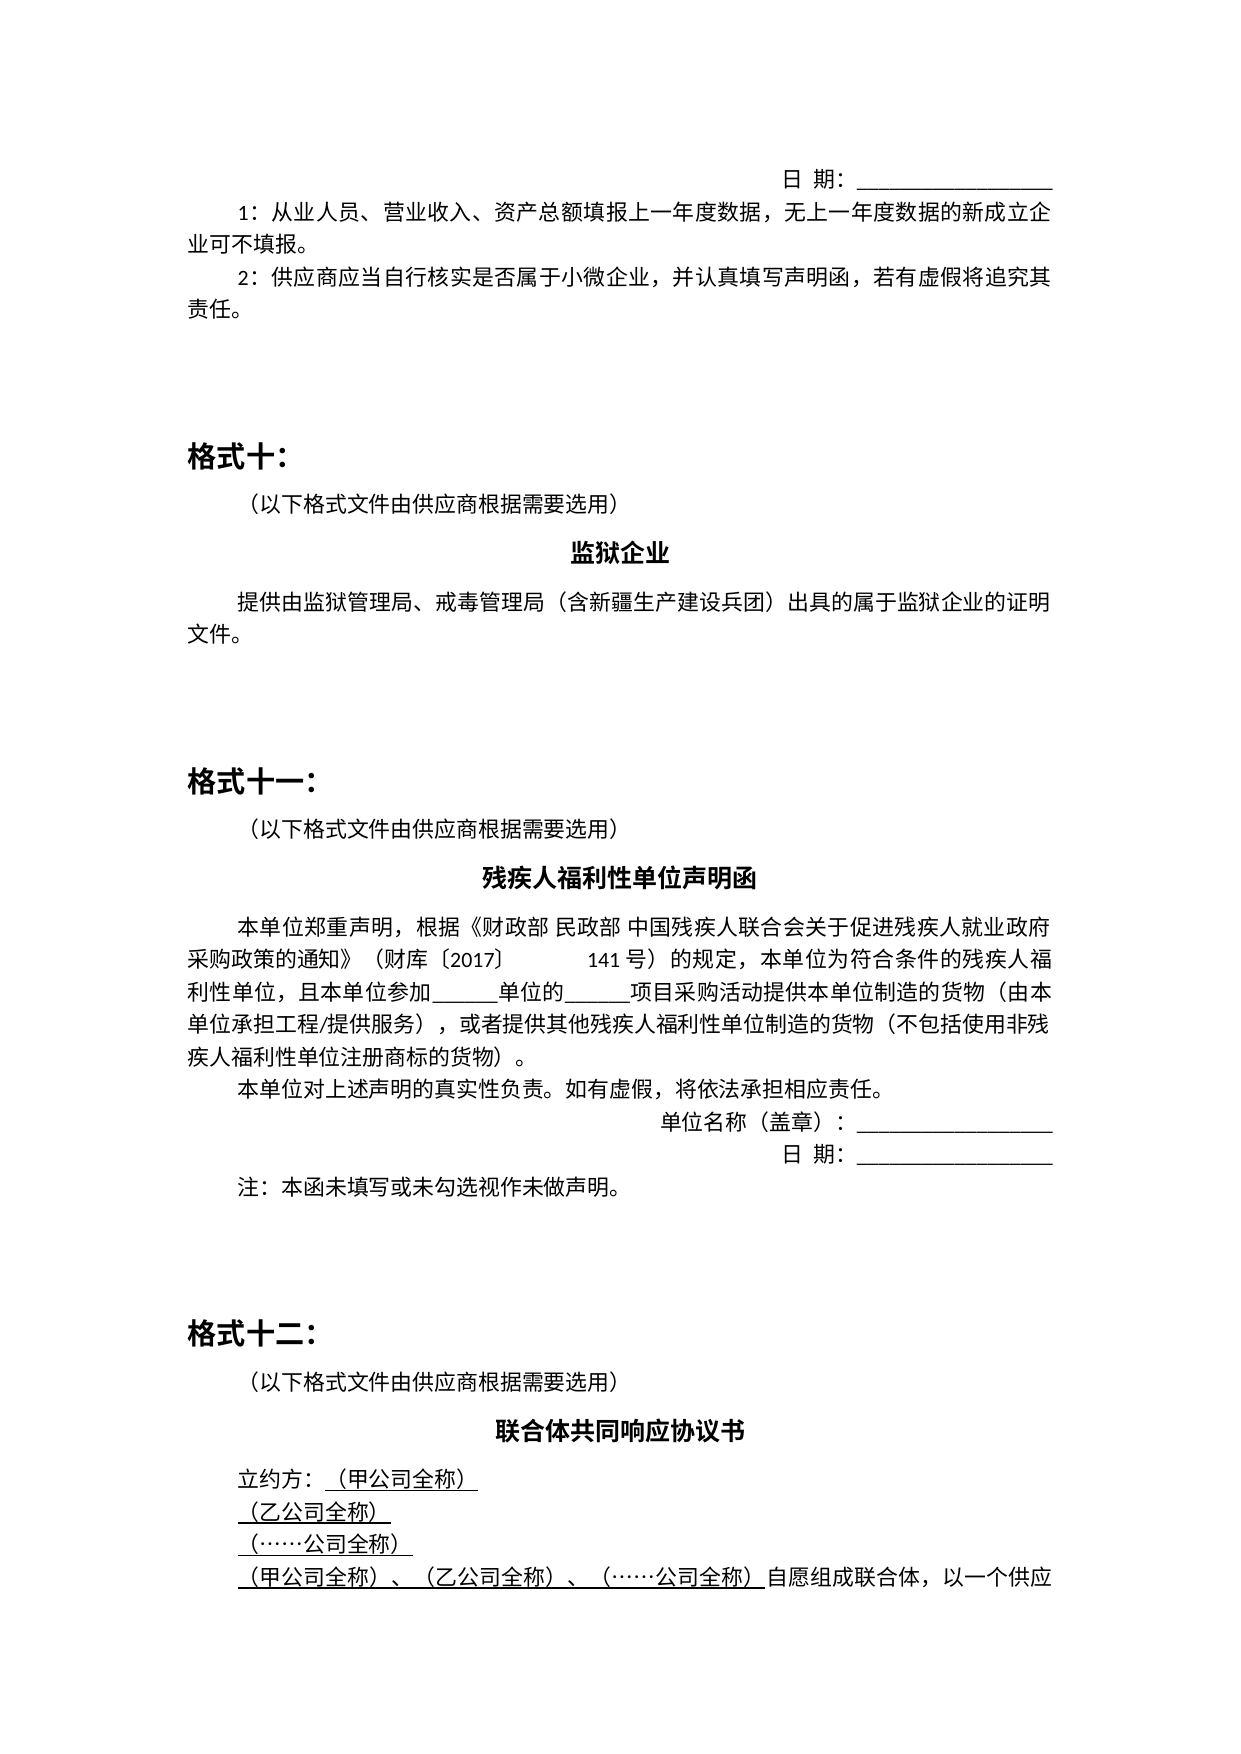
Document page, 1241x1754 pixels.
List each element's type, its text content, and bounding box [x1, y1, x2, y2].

text （乙公司全称） [187, 1494, 1053, 1527]
text 2：供应商应当自行核实是否属于小微企业，并认真填写声明函，若有虚假将追究其责任。 [187, 259, 1053, 324]
text 残疾人福利性单位声明函 [187, 844, 1053, 909]
text 监狱企业 [187, 519, 1053, 584]
text 日 期：__________________ [187, 162, 1053, 194]
text 格式十： [187, 422, 1053, 487]
text （以下格式文件由供应商根据需要选用） [187, 812, 1053, 844]
text 1：从业人员、营业收入、资产总额填报上一年度数据，无上一年度数据的新成立企业可不填报。 [187, 194, 1053, 259]
text 格式十一： [187, 747, 1053, 812]
text 注：本函未填写或未勾选视作未做声明。 [187, 1169, 1053, 1202]
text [187, 1559, 1053, 1592]
text 提供由监狱管理局、戒毒管理局（含新疆生产建设兵团）出具的属于监狱企业的证明文件。 [187, 584, 1053, 649]
text （以下格式文件由供应商根据需要选用） [187, 487, 1053, 519]
text 日 期：__________________ [187, 1137, 1053, 1169]
text （以下格式文件由供应商根据需要选用） [187, 1364, 1053, 1397]
text 本单位对上述声明的真实性负责。如有虚假，将依法承担相应责任。 [187, 1072, 1053, 1104]
text 格式十二： [187, 1299, 1053, 1364]
text 联合体共同响应协议书 [187, 1397, 1053, 1462]
text 本单位郑重声明，根据《财政部 民政部 中国残疾人联合会关于促进残疾人就业政府采购政策的通知》（财库〔2017〕 141号）的规定，本单位为符合条件的残疾人福利性单位，且本单位参加______单位的______项目采购活动提供本单位制造的货物（由本单位承担工程/提供服务），或者提供其他残疾人福利性单位制造的货物（不包括使用非残疾人福利性单位注册商标的货物）。 [187, 909, 1053, 1072]
text 立约方：（甲公司全称） [187, 1462, 1053, 1494]
text 单位名称（盖章）：__________________ [187, 1104, 1053, 1137]
text （……公司全称） [187, 1527, 1053, 1559]
